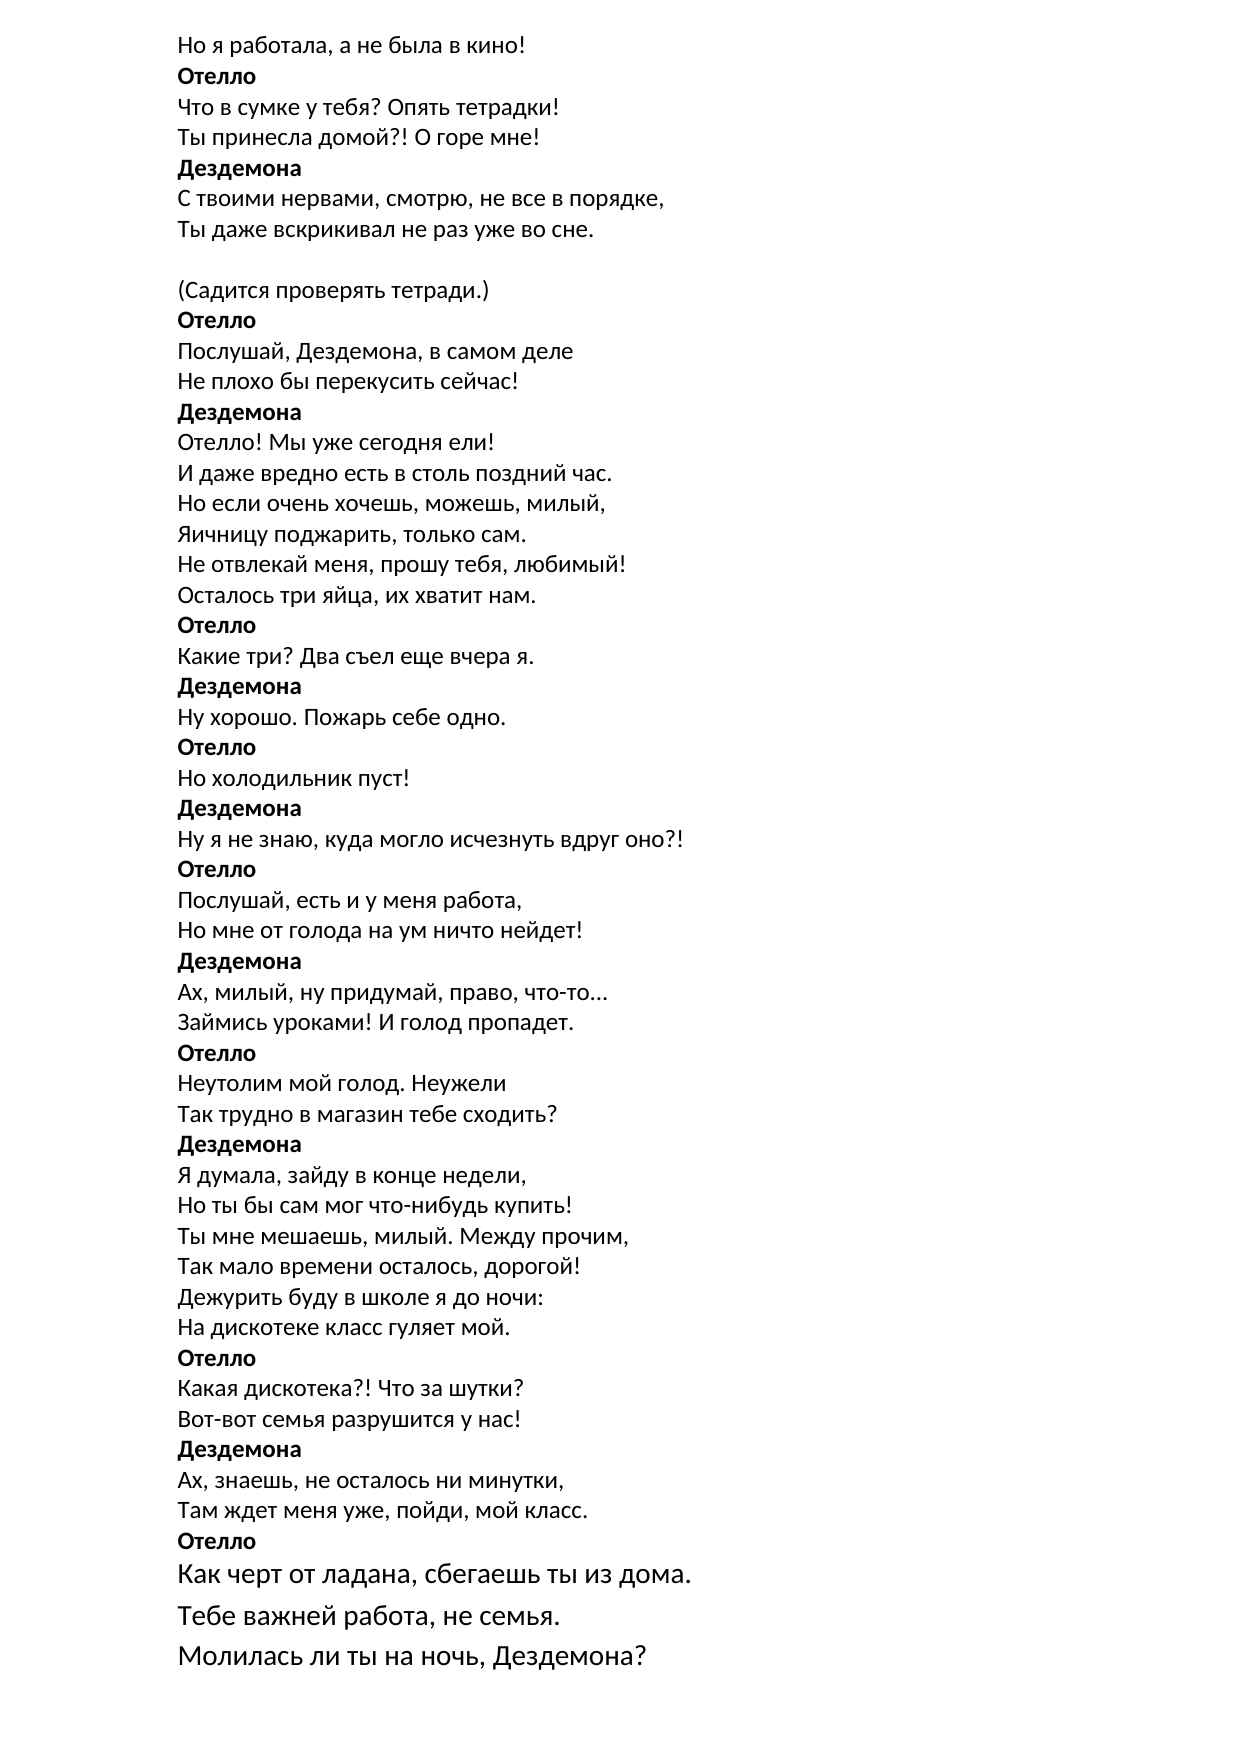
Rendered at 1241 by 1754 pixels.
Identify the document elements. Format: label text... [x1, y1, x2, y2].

text Отелло [177, 854, 1152, 884]
text Какая дискотека?! Что за шутки? Вот-вот семья разрушится у нас! [177, 1372, 1152, 1433]
text Дездемона [177, 396, 1152, 426]
text Ну я не знаю, куда могло исчезнуть вдруг оно?! [177, 823, 1152, 854]
text Отелло! Мы уже сегодня ели! И даже вредно есть в столь поздний час. Но если очень хочешь, можешь, милый, Яичницу поджарить, только сам. Не отвлекай меня, прошу тебя, любимый! Осталось три яйца, их хватит нам. [177, 426, 1152, 609]
text Отелло [177, 1342, 1152, 1372]
text Отелло [177, 732, 1152, 762]
text Но холодильник пуст! [177, 762, 1152, 793]
text Дездемона [177, 1128, 1152, 1159]
text Послушай, Дездемона, в самом деле Не плохо бы перекусить сейчас! [177, 335, 1152, 396]
text Ах, милый, ну придумай, право, что-то... Займись уроками! И голод пропадет. [177, 976, 1152, 1037]
text Отелло [177, 609, 1152, 640]
text Дездемона [177, 671, 1152, 701]
text Какие три? Два съел еще вчера я. [177, 640, 1152, 671]
text Что в сумке у тебя? Опять тетрадки! Ты принесла домой?! О горе мне! [177, 91, 1152, 152]
text С твоими нервами, смотрю, не все в порядке, Ты даже вскрикивал не раз уже во сне. (Садится проверять тетради.) [177, 182, 1152, 304]
text Но я работала, а не была в кино! [177, 29, 1152, 60]
text Отелло [177, 304, 1152, 335]
text Неутолим мой голод. Неужели Так трудно в магазин тебе сходить? [177, 1067, 1152, 1128]
text Отелло [177, 1037, 1152, 1067]
text Послушай, есть и у меня работа, Но мне от голода на ум ничто нейдет! [177, 884, 1152, 945]
text Дездемона [177, 1433, 1152, 1464]
text Дездемона [177, 152, 1152, 182]
text Дездемона [177, 793, 1152, 823]
text Ну хорошо. Пожарь себе одно. [177, 701, 1152, 732]
text Ах, знаешь, не осталось ни минутки, Там ждет меня уже, пойди, мой класс. [177, 1464, 1152, 1525]
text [177, 1556, 1152, 1673]
text Отелло [177, 60, 1152, 91]
text Я думала, зайду в конце недели, Но ты бы сам мог что-нибудь купить! Ты мне мешаешь, милый. Между прочим, Так мало времени осталось, дорогой! Дежурить буду в школе я до ночи: На дискотеке класс гуляет мой. [177, 1159, 1152, 1342]
text Отелло [177, 1525, 1152, 1556]
text Дездемона [177, 945, 1152, 976]
